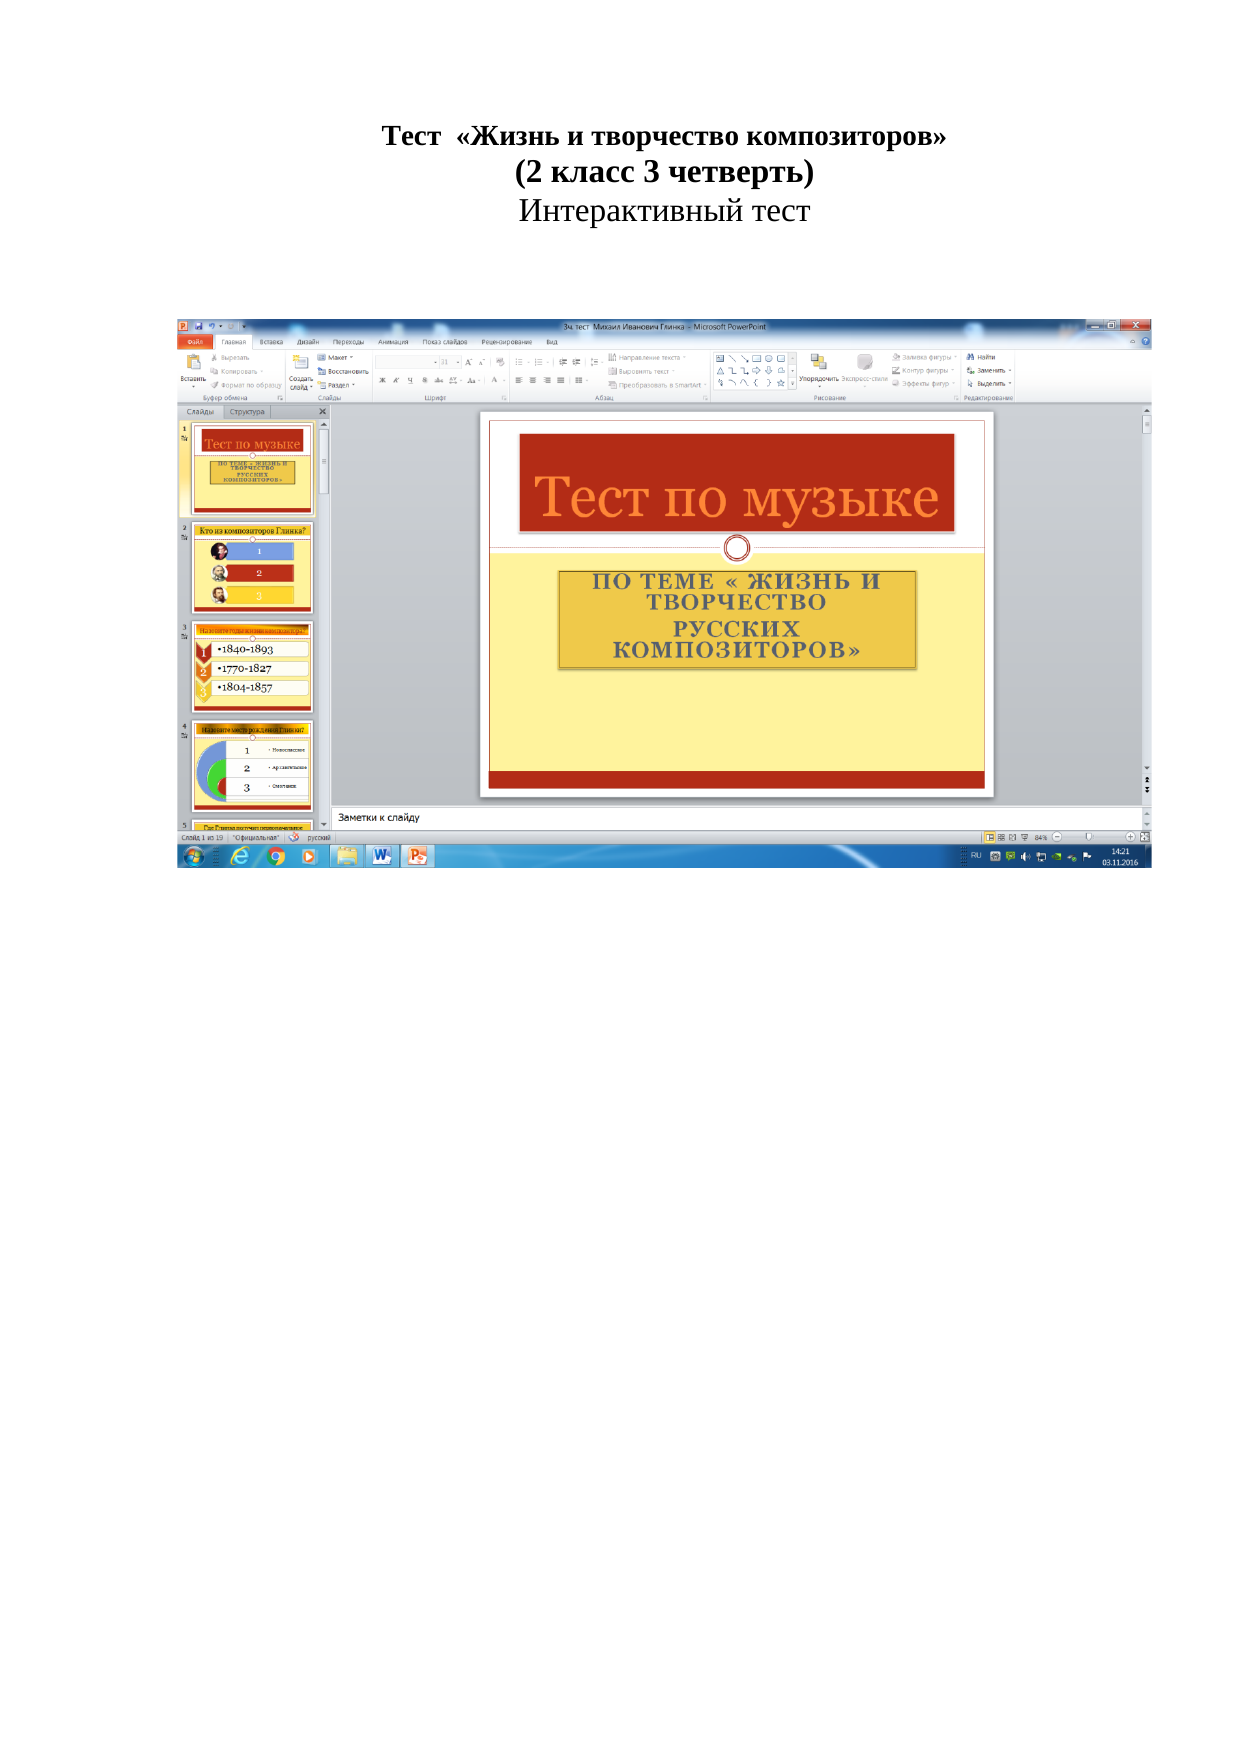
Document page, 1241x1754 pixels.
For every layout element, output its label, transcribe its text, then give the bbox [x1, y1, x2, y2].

text Интерактивный тест [177, 190, 1152, 228]
text (2 класс 3 четверть) [177, 152, 1152, 190]
picture [177, 319, 1152, 868]
text Тест «Жизнь и творчество композиторов» [177, 118, 1152, 152]
